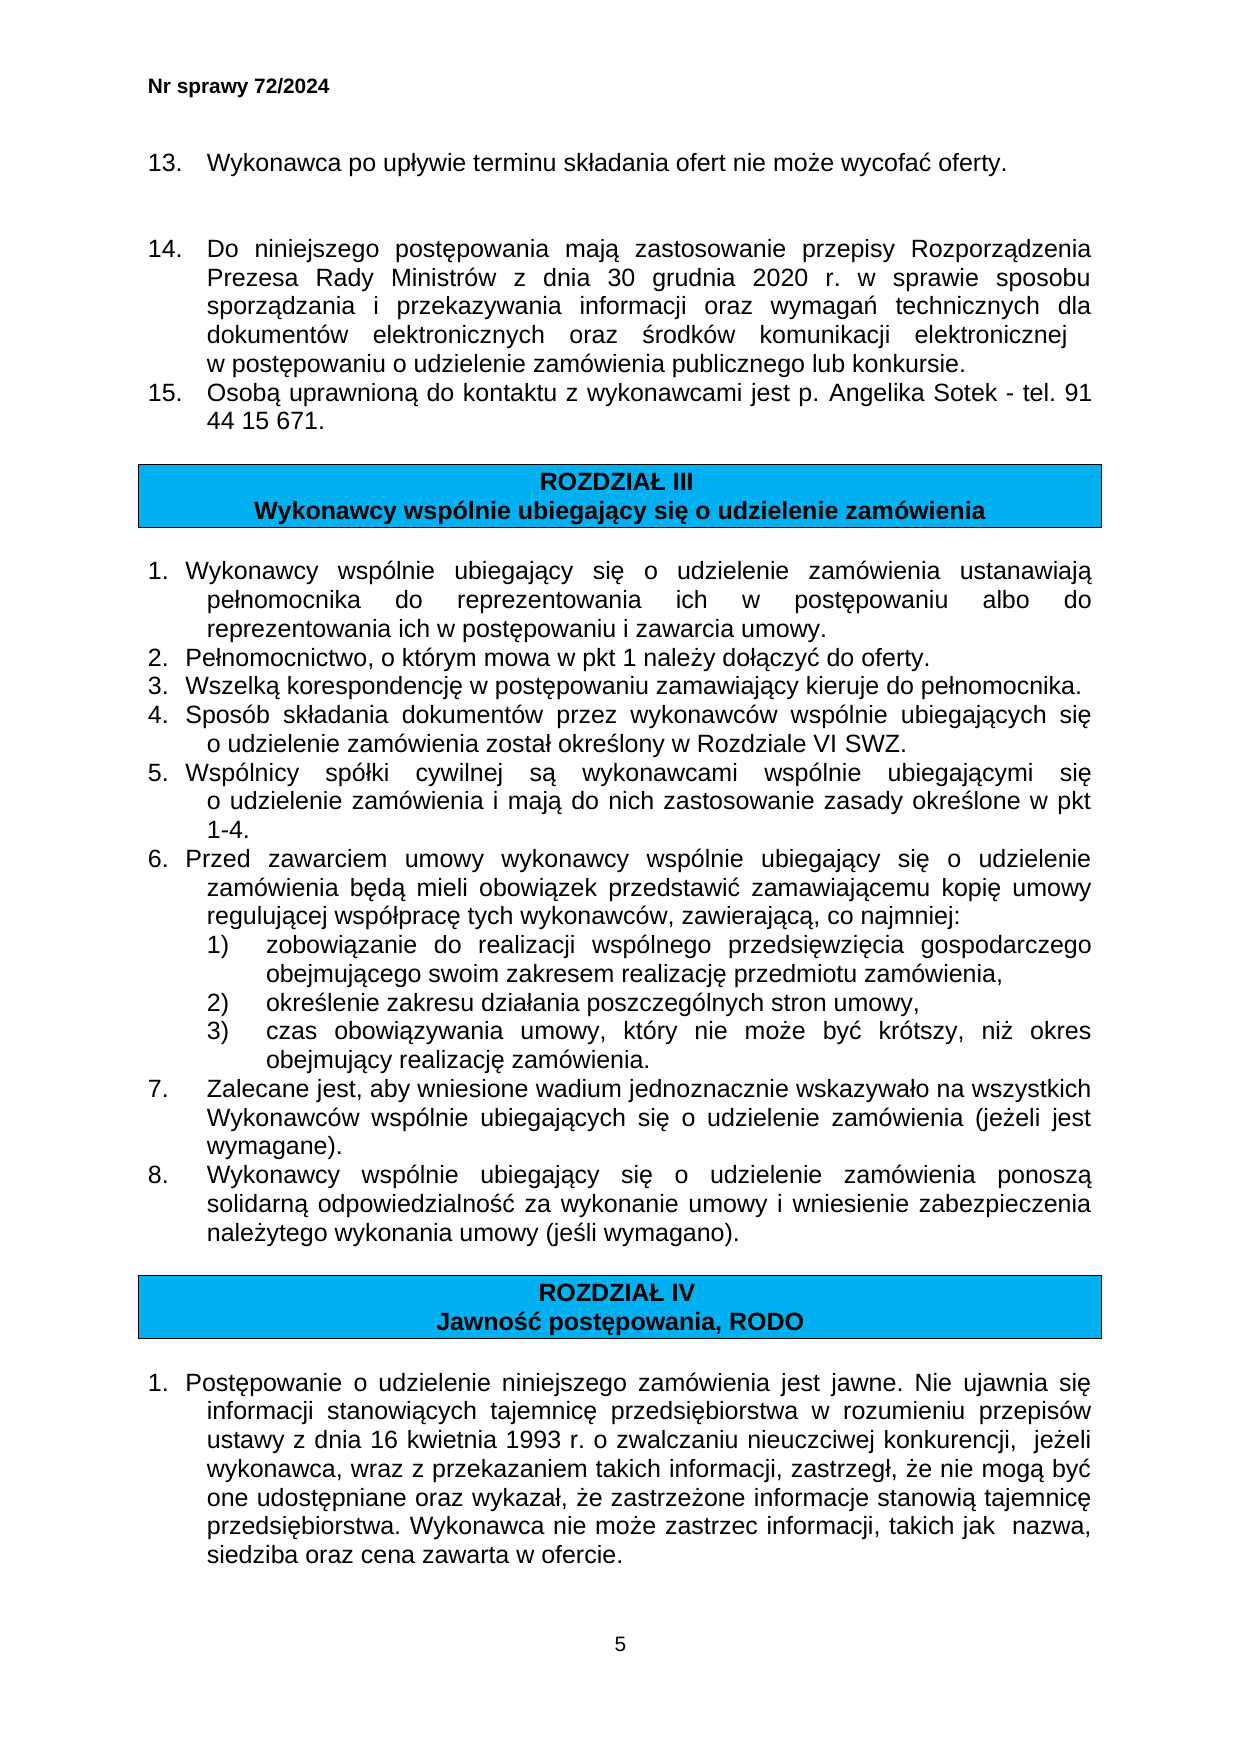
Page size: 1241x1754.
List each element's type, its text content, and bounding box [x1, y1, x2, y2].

list Wykonawcy wspólnie ubiegający się o udzielenie zamówienia ponoszą solidarną odpowiedzialność za wykonanie umowy i wniesienie zabezpieczenia należytego wykonania umowy (jeśli wymagano). [148, 1160, 1093, 1246]
subtitle ROZDZIAŁ III Wykonawcy wspólnie ubiegający się o udzielenie zamówienia [139, 465, 1101, 527]
list Do niniejszego postępowania mają zastosowanie przepisy Rozporządzenia Prezesa Rady Ministrów z dnia 30 grudnia 2020 r. w sprawie sposobu sporządzania i przekazywania informacji oraz wymagań technicznych dla dokumentów elektronicznych oraz środków komunikacji elektronicznej w postępowaniu o udzielenie zamówienia publicznego lub konkursie. [148, 234, 1093, 378]
list czas obowiązywania umowy, który nie może być krótszy, niż okres obejmujący realizację zamówienia. [207, 1016, 1093, 1074]
list Osobą uprawnioną do kontaktu z wykonawcami jest p. Angelika Sotek - tel. 91 44 15 671. [148, 378, 1093, 435]
list Zalecane jest, aby wniesione wadium jednoznacznie wskazywało na wszystkich Wykonawców wspólnie ubiegających się o udzielenie zamówienia (jeżeli jest wymagane). [148, 1074, 1093, 1160]
list Wspólnicy spółki cywilnej są wykonawcami wspólnie ubiegającymi się o udzielenie zamówienia i mają do nich zastosowanie zasady określone w pkt 1-4. [148, 758, 1093, 844]
subtitle ROZDZIAŁ IV Jawność postępowania, RODO [139, 1276, 1101, 1338]
list Przed zawarciem umowy wykonawcy wspólnie ubiegający się o udzielenie zamówienia będą mieli obowiązek przedstawić zamawiającemu kopię umowy regulującej współpracę tych wykonawców, zawierającą, co najmniej: [148, 844, 1093, 930]
list Wykonawca po upływie terminu składania ofert nie może wycofać oferty. [148, 148, 1093, 176]
list Wykonawcy wspólnie ubiegający się o udzielenie zamówienia ustanawiają pełnomocnika do reprezentowania ich w postępowaniu albo do reprezentowania ich w postępowaniu i zawarcia umowy. [148, 556, 1093, 643]
list zobowiązanie do realizacji wspólnego przedsięwzięcia gospodarczego obejmującego swoim zakresem realizację przedmiotu zamówienia, [207, 930, 1093, 988]
list Pełnomocnictwo, o którym mowa w pkt 1 należy dołączyć do oferty. [148, 643, 1093, 671]
list Postępowanie o udzielenie niniejszego zamówienia jest jawne. Nie ujawnia się informacji stanowiących tajemnicę przedsiębiorstwa w rozumieniu przepisów ustawy z dnia 16 kwietnia 1993 r. o zwalczaniu nieuczciwej konkurencji, jeżeli wykonawca, wraz z przekazaniem takich informacji, zastrzegł, że nie mogą być one udostępniane oraz wykazał, że zastrzeżone informacje stanowią tajemnicę przedsiębiorstwa. Wykonawca nie może zastrzec informacji, takich jak nazwa, siedziba oraz cena zawarta w ofercie. [148, 1368, 1093, 1569]
list Sposób składania dokumentów przez wykonawców wspólnie ubiegających się o udzielenie zamówienia został określony w Rozdziale VI SWZ. [148, 700, 1093, 758]
list Wszelką korespondencję w postępowaniu zamawiający kieruje do pełnomocnika. [148, 671, 1093, 700]
list określenie zakresu działania poszczególnych stron umowy, [207, 988, 1093, 1016]
